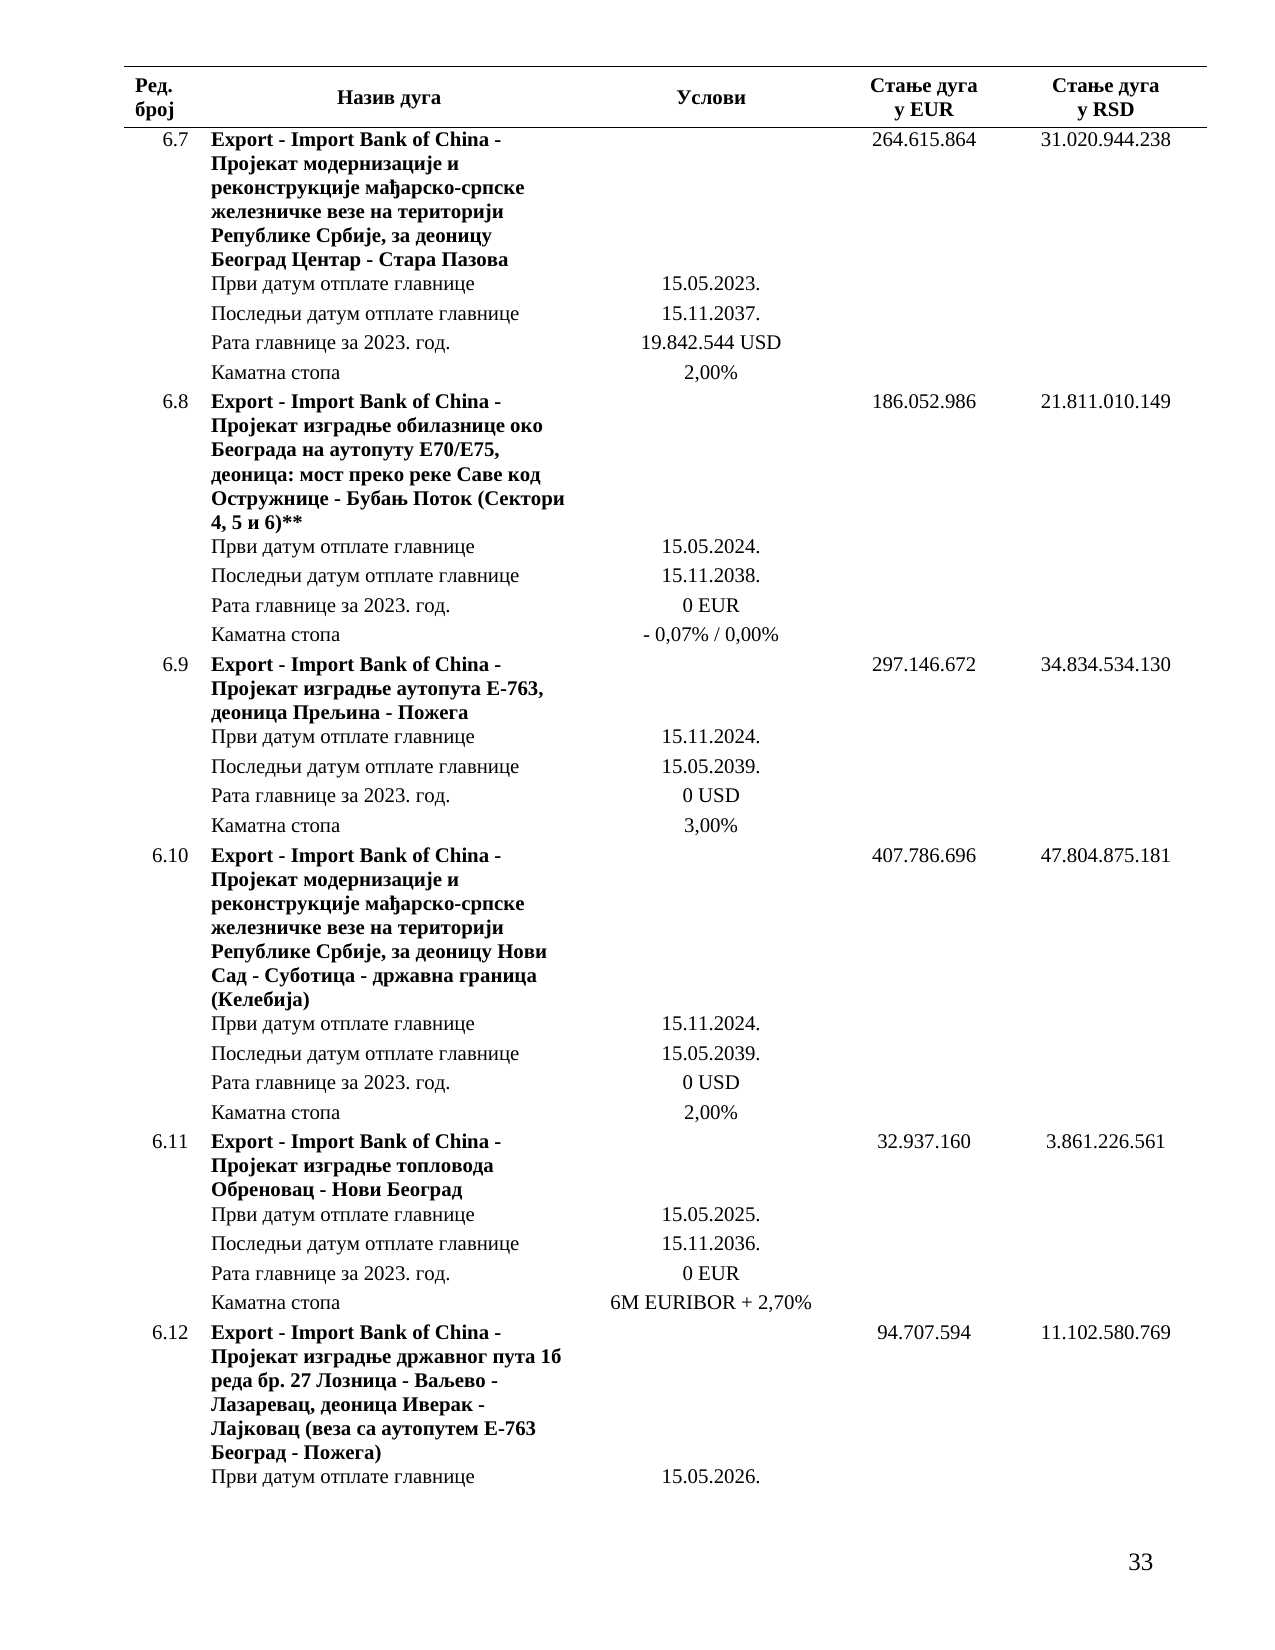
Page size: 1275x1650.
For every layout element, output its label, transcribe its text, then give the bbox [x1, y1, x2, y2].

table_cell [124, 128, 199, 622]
table_header Ред. број [124, 67, 199, 127]
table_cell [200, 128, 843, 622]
table_header Услови [578, 67, 843, 127]
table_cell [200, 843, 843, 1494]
table_header Назив дуга [200, 67, 578, 127]
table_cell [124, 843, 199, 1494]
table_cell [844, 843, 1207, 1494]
table_header Стање дуга у RSD [1004, 67, 1207, 127]
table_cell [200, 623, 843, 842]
table_header Стање дуга у EUR [844, 67, 1004, 127]
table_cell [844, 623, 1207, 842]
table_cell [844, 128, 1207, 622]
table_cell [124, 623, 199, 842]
